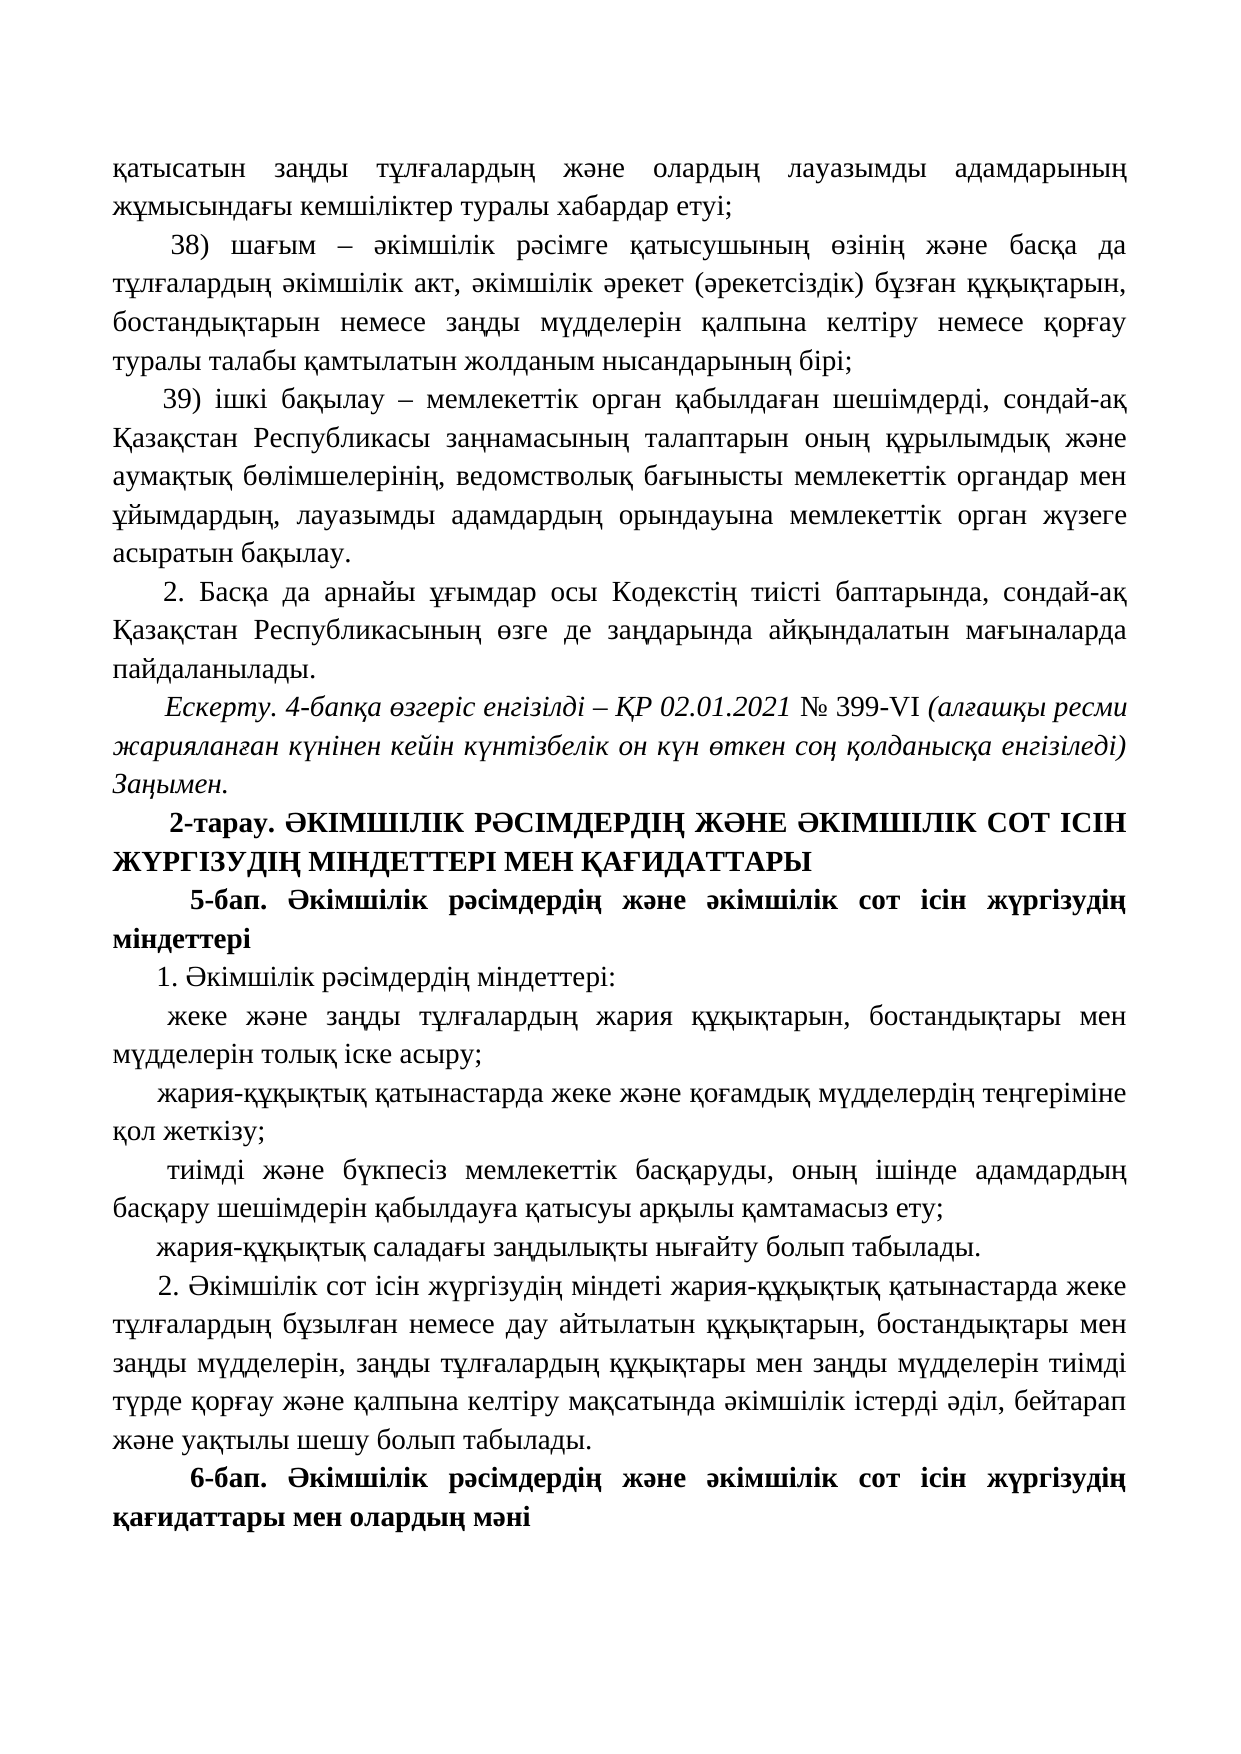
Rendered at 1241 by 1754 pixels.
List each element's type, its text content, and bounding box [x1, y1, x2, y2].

text 2. Басқа да арнайы ұғымдар осы Кодекстің тиісті баптарында, сондай-ақ Қазақстан Республикасының өзге де заңдарында айқындалатын мағыналарда пайдаланылады. [112, 574, 1128, 684]
text 2. Әкімшілік сот ісін жүргізудің міндеті жария-құқықтық қатынастарда жеке тұлғалардың бұзылған немесе дау айтылатын құқықтарын, бостандықтары мен заңды мүдделерін, заңды тұлғалардың құқықтары мен заңды мүдделерін тиімді түрде қорғау және қалпына келтіру мақсатында әкімшілік істерді әділ, бейтарап және уақтылы шешу болып табылады. [112, 1268, 1128, 1455]
text 38) шағым – әкімшілік рәсімге қатысушының өзінің және басқа да тұлғалардың әкімшілік акт, әкімшілік әрекет (әрекетсіздік) бұзған құқықтарын, бостандықтарын немесе заңды мүдделерін қалпына келтіру немесе қорғау туралы талабы қамтылатын жолданым нысандарының бірі; [112, 227, 1128, 376]
text жеке және заңды тұлғалардың жария құқықтарын, бостандықтары мен мүдделерін толық іске асыру; [112, 998, 1128, 1070]
text тиімді және бүкпесіз мемлекеттік басқаруды, оның ішінде адамдардың басқару шешімдерін қабылдауға қатысуы арқылы қамтамасыз ету; [112, 1152, 1128, 1224]
text 1. Әкімшілік рәсімдердің міндеттері: [112, 959, 1128, 993]
text Ескерту. 4-бапқа өзгеріс енгізілді – ҚР 02.01.2021 № 399-VI (алғашқы ресми жарияланған күнінен кейін күнтізбелік он күн өткен соң қолданысқа енгізіледі) Заңымен. [112, 689, 1128, 800]
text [112, 150, 1128, 222]
text 6-бап. Әкімшілік рәсімдердің және әкімшілік сот ісін жүргізудің қағидаттары мен олардың мәні [112, 1460, 1128, 1532]
text 39) ішкі бақылау – мемлекеттік орган қабылдаған шешімдерді, сондай-ақ Қазақстан Республикасы заңнамасының талаптарын оның құрылымдық және аумақтық бөлімшелерінің, ведомстволық бағынысты мемлекеттік органдар мен ұйымдардың, лауазымды адамдардың орындауына мемлекеттік орган жүзеге асыратын бақылау. [112, 381, 1128, 569]
text жария-құқықтық саладағы заңдылықты нығайту болып табылады. [112, 1229, 1128, 1263]
text 5-бап. Әкімшілік рәсімдердің және әкімшілік сот ісін жүргізудің міндеттері [112, 882, 1128, 954]
text 2-тарау. ӘКІМШІЛІК РӘСІМДЕРДІҢ ЖӘНЕ ӘКІМШІЛІК СОТ ІСІН ЖҮРГІЗУДІҢ МІНДЕТТЕРІ МЕН ҚАҒИДАТТАРЫ [112, 805, 1128, 877]
text жария-құқықтық қатынастарда жеке және қоғамдық мүдделердің теңгеріміне қол жеткізу; [112, 1075, 1128, 1147]
